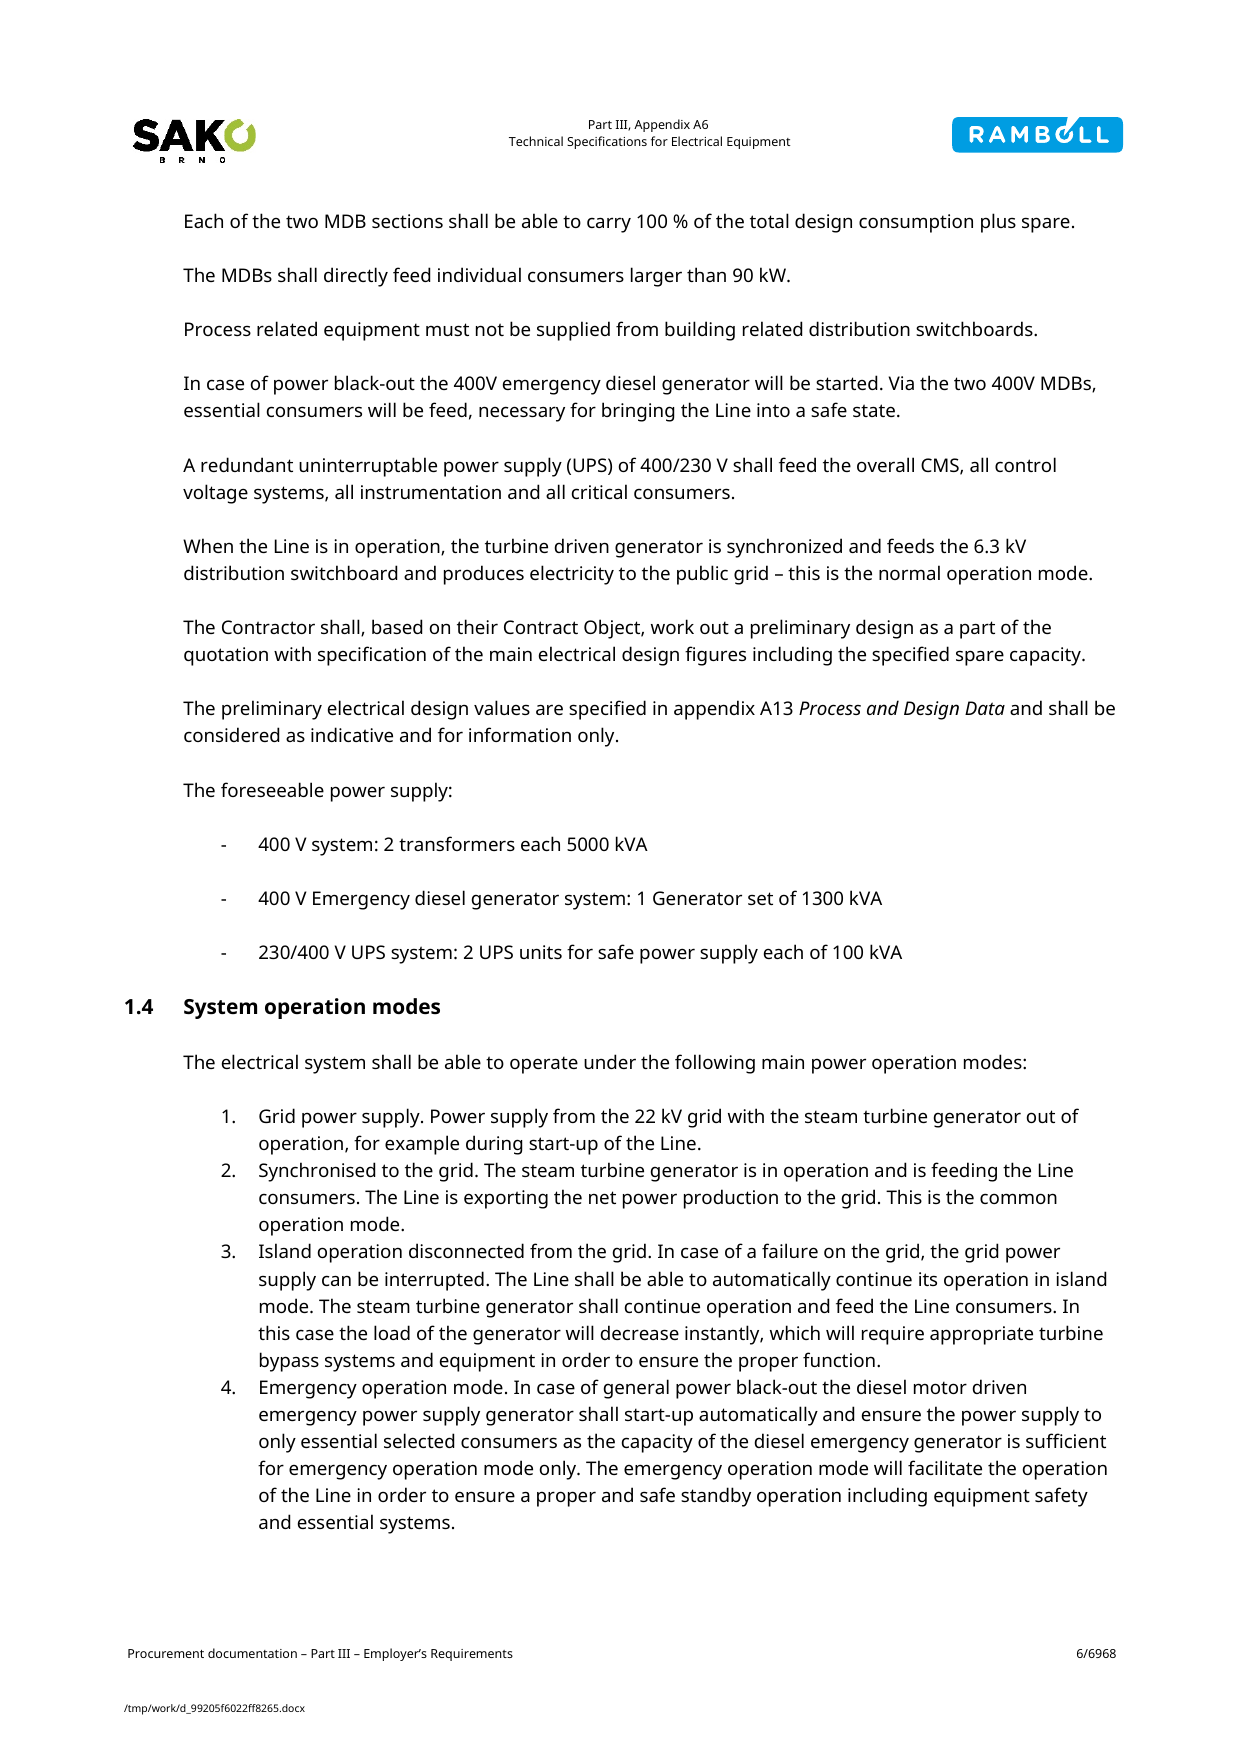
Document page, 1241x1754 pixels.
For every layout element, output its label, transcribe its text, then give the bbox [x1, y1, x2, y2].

list Emergency operation mode. In case of general power black-out the diesel motor driven emergency power supply generator shall start-up automatically and ensure the power supply to only essential selected consumers as the capacity of the diesel emergency generator is sufficient for emergency operation mode only. The emergency operation mode will facilitate the operation of the Line in order to ensure a proper and safe standby operation including equipment safety and essential systems. [221, 1373, 1116, 1535]
text The MDBs shall directly feed individual consumers larger than 90 kW. [183, 261, 1116, 288]
text Process related equipment must not be supplied from building related distribution switchboards. [183, 315, 1116, 342]
list 230/400 V UPS system: 2 UPS units for safe power supply each of 100 kVA [221, 938, 1116, 965]
text A redundant uninterruptable power supply (UPS) of 400/230 V shall feed the overall CMS, all control voltage systems, all instrumentation and all critical consumers. [183, 450, 1116, 504]
list 400 V Emergency diesel generator system: 1 Generator set of 1300 kVA [221, 884, 1116, 911]
text The preliminary electrical design values are specified in appendix A13 Process and Design Data and shall be considered as indicative and for information only. [183, 694, 1116, 748]
list Grid power supply. Power supply from the 22 kV grid with the steam turbine generator out of operation, for example during start-up of the Line. [221, 1102, 1116, 1156]
list Island operation disconnected from the grid. In case of a failure on the grid, the grid power supply can be interrupted. The Line shall be able to automatically continue its operation in island mode. The steam turbine generator shall continue operation and feed the Line consumers. In this case the load of the generator will decrease instantly, which will require appropriate turbine bypass systems and equipment in order to ensure the proper function. [221, 1237, 1116, 1373]
subtitle System operation modes [153, 992, 1116, 1021]
list Synchronised to the grid. The steam turbine generator is in operation and is feeding the Line consumers. The Line is exporting the net power production to the grid. This is the common operation mode. [221, 1156, 1116, 1237]
text The foreseeable power supply: [183, 775, 1116, 802]
text Each of the two MDB sections shall be able to carry 100 % of the total design consumption plus spare. [183, 207, 1116, 234]
list 400 V system: 2 transformers each 5000 kVA [221, 829, 1116, 857]
text The Contractor shall, based on their Contract Object, work out a preliminary design as a part of the quotation with specification of the main electrical design figures including the specified spare capacity. [183, 613, 1116, 667]
text When the Line is in operation, the turbine driven generator is synchronized and feeds the 6.3 kV distribution switchboard and produces electricity to the public grid – this is the normal operation mode. [183, 532, 1116, 586]
text The electrical system shall be able to operate under the following main power operation modes: [183, 1048, 1116, 1075]
picture [132, 119, 256, 163]
text In case of power black-out the 400V emergency diesel generator will be started. Via the two 400V MDBs, essential consumers will be feed, necessary for bringing the Line into a safe state. [183, 369, 1116, 423]
